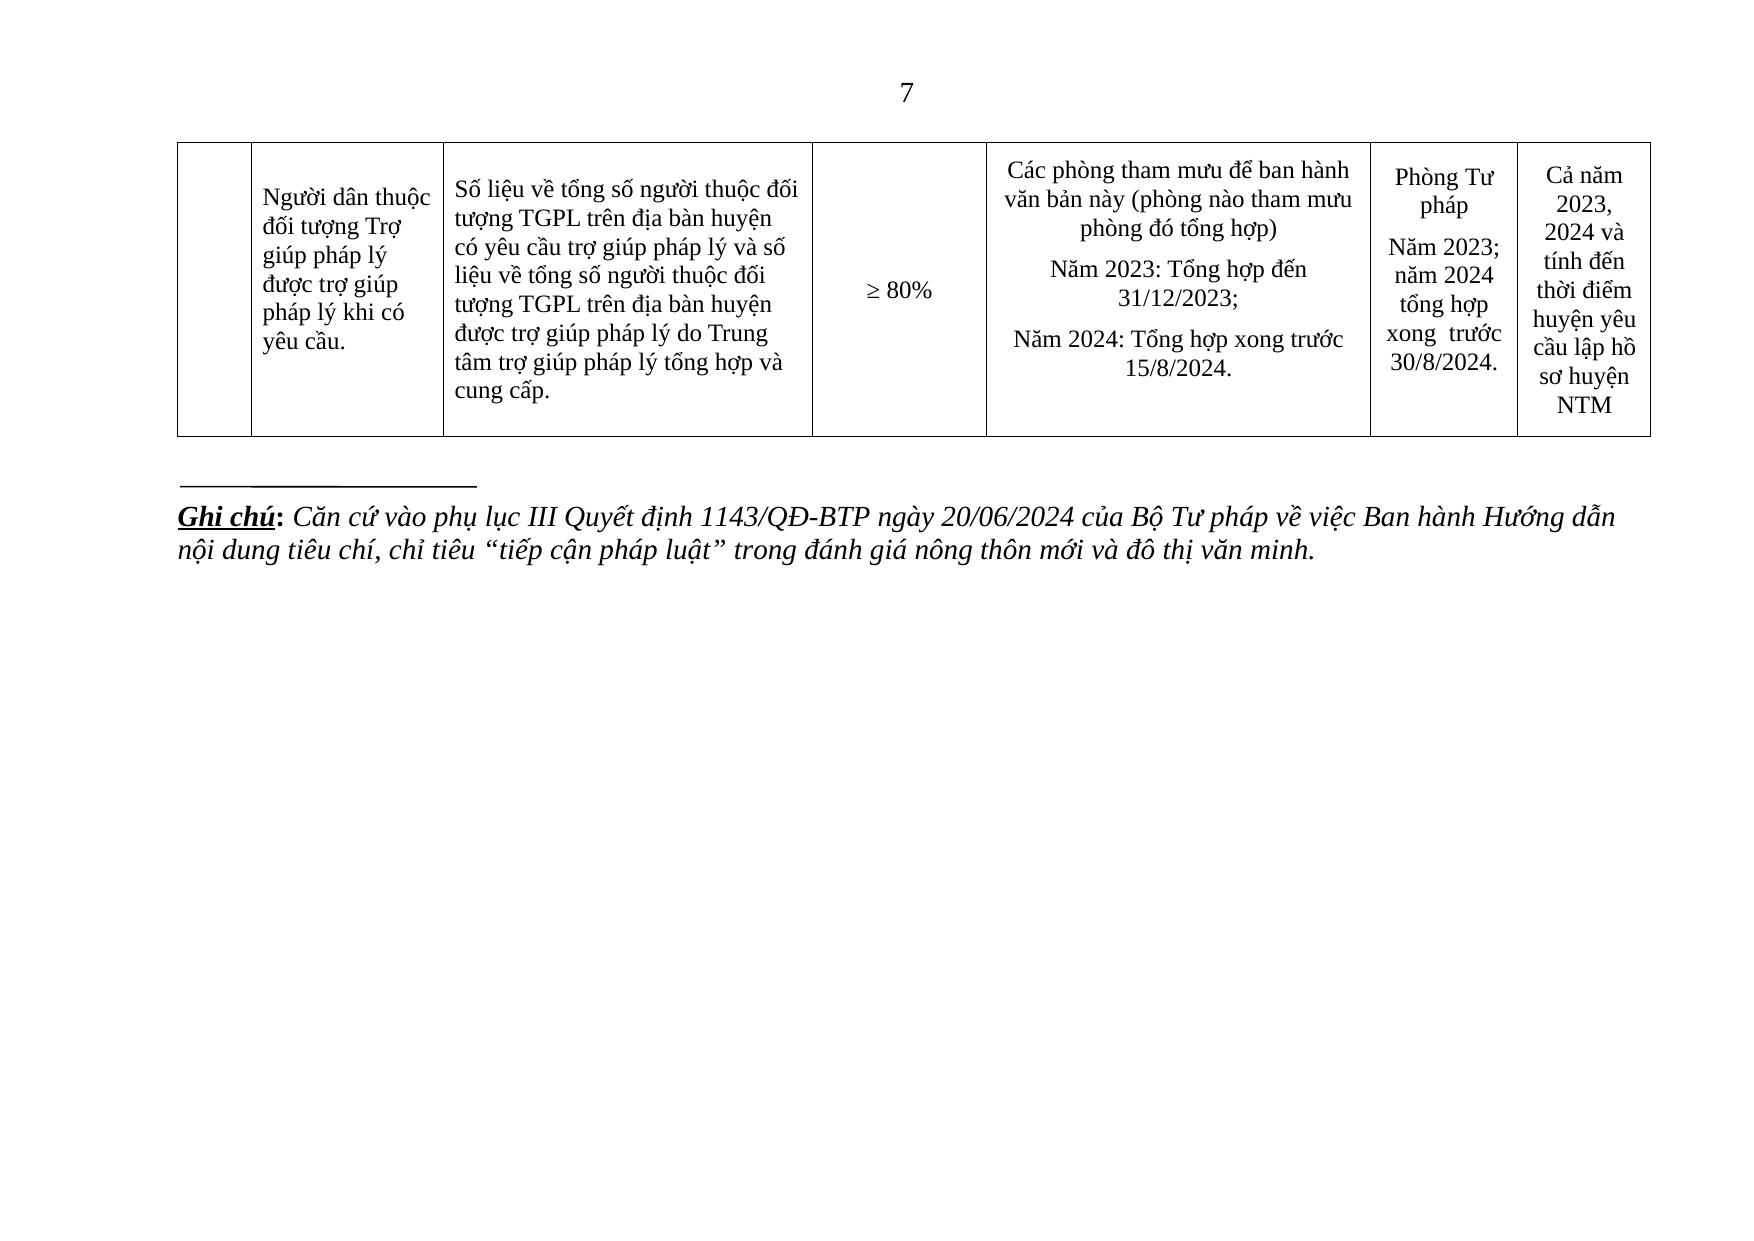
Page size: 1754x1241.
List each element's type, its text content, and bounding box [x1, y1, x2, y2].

table_cell Số liệu về tổng số người thuộc đối tượng TGPL trên địa bàn huyện có yêu cầu trợ giúp pháp lý và số liệu về tổng số người thuộc đối tượng TGPL trên địa bàn huyện được trợ giúp pháp lý do Trung tâm trợ giúp pháp lý tổng hợp và cung cấp. [444, 143, 812, 436]
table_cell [1518, 143, 1650, 436]
table_cell [178, 143, 251, 436]
table_cell Phòng Tư pháp Năm 2023; năm 2024 tổng hợp xong trước 30/8/2024. [1371, 143, 1517, 436]
table_cell Người dân thuộc đối tượng Trợ giúp pháp lý được trợ giúp pháp lý khi có yêu cầu. [252, 143, 443, 436]
table_cell ≥ 80% [813, 143, 986, 436]
text Ghi chú: Căn cứ vào phụ lục III Quyết định 1143/QĐ-BTP ngày 20/06/2024 của Bộ Tư pháp về việc Ban hành Hướng dẫn nội dung tiêu chí, chỉ tiêu “tiếp cận pháp luật” trong đánh giá nông thôn mới và đô thị văn minh. [177, 499, 1636, 566]
